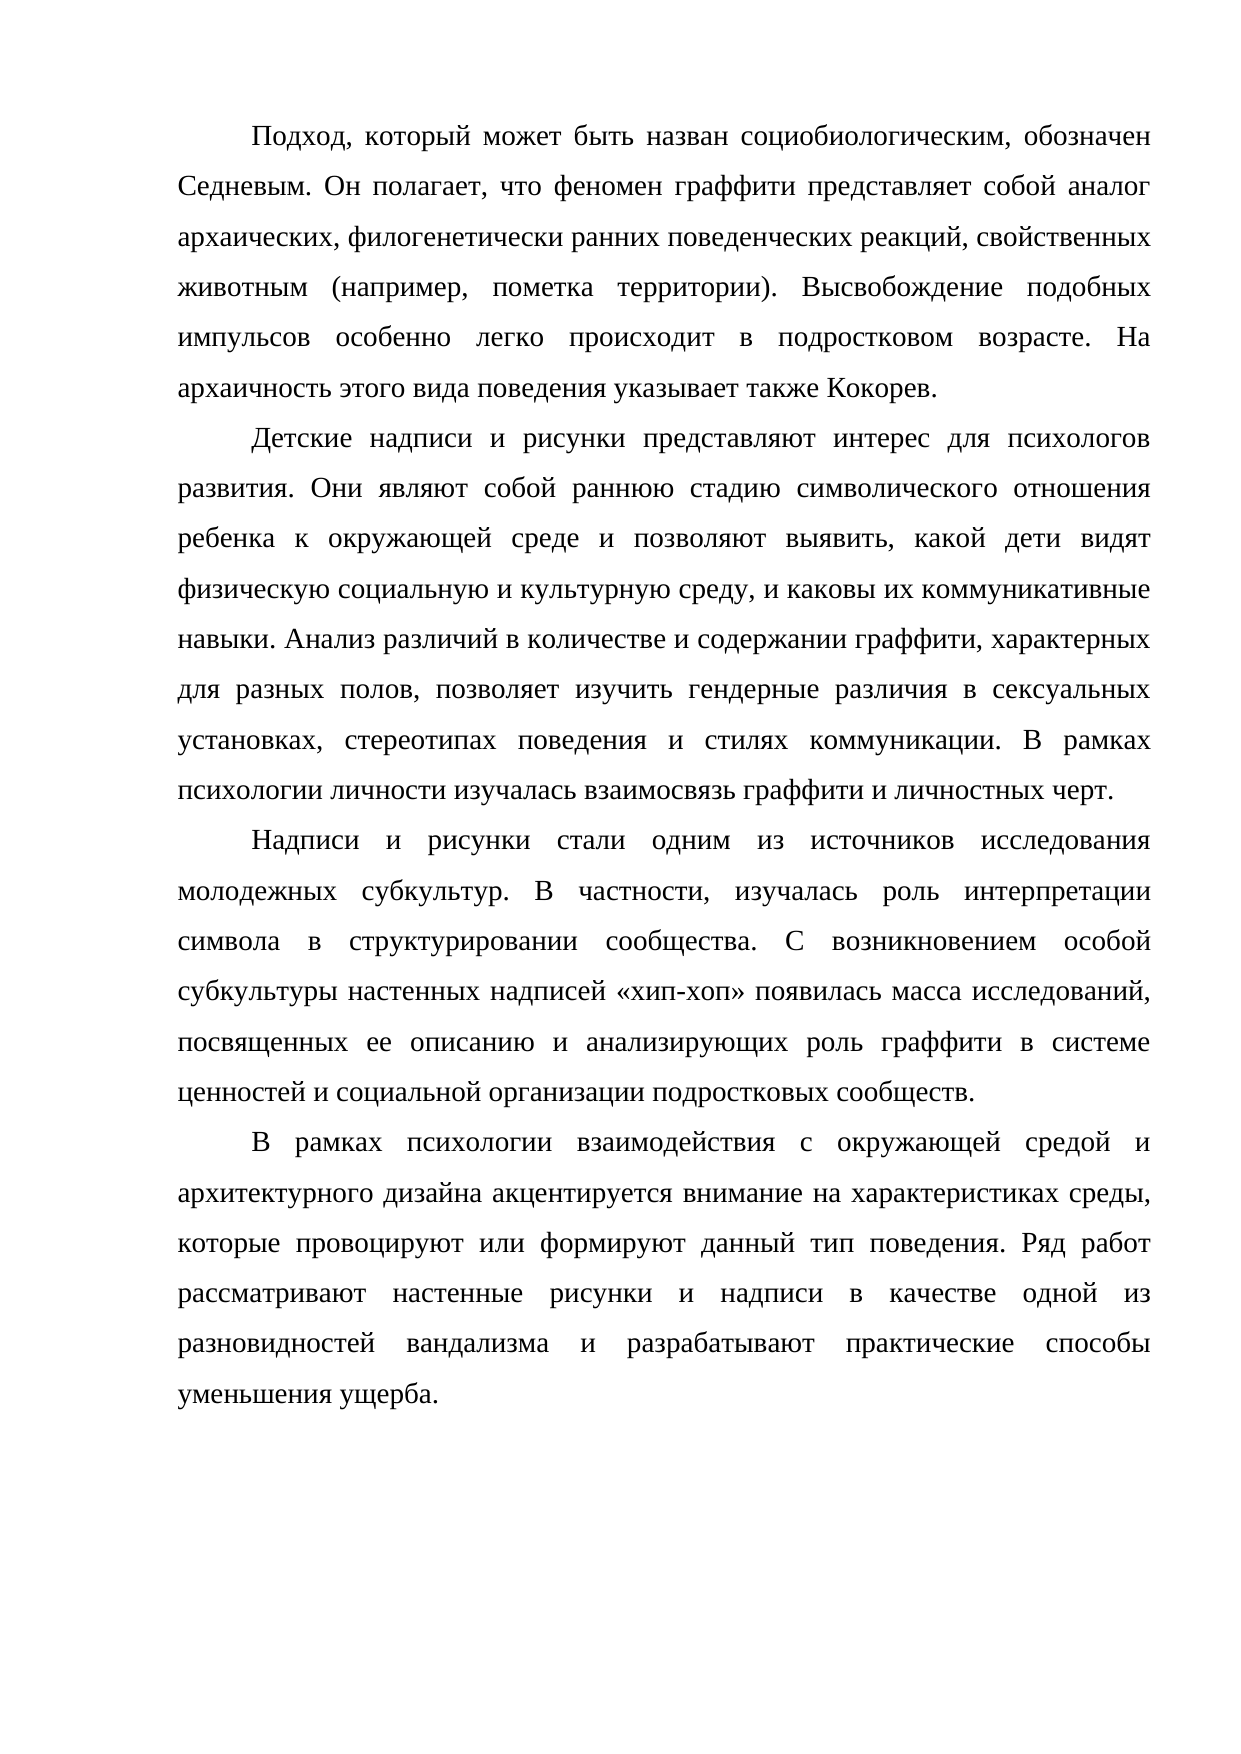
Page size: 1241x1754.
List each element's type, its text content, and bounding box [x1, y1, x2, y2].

text Детские надписи и рисунки представляют интерес для психологов развития. Они являют собой раннюю стадию символического отношения ребенка к окружающей среде и позволяют выявить, какой дети видят физическую социальную и культурную среду, и каковы их коммуникативные навыки. Анализ различий в количестве и содержании граффити, характерных для разных полов, позволяет изучить гендерные различия в сексуальных установках, стереотипах поведения и стилях коммуникации. В рамках психологии личности изучалась взаимосвязь граффити и личностных черт. [177, 420, 1152, 806]
text Надписи и рисунки стали одним из источников исследования молодежных субкультур. В частности, изучалась роль интерпретации символа в структурировании сообщества. С возникновением особой субкультуры настенных надписей «хип-хоп» появилась масса исследований, посвященных ее описанию и анализирующих роль граффити в системе ценностей и социальной организации подростковых сообществ. [177, 822, 1152, 1108]
text Подход, который может быть назван социобиологическим, обозначен Седневым. Он полагает, что феномен граффити представляет собой аналог архаических, филогенетически ранних поведенческих реакций, свойственных животным (например, пометка территории). Высвобождение подобных импульсов особенно легко происходит в подростковом возрасте. На архаичность этого вида поведения указывает также Кокорев. [177, 118, 1152, 403]
text В рамках психологии взаимодействия с окружающей средой и архитектурного дизайна акцентируется внимание на характеристиках среды, которые провоцируют или формируют данный тип поведения. Ряд работ рассматривают настенные рисунки и надписи в качестве одной из разновидностей вандализма и разрабатывают практические способы уменьшения ущерба. [177, 1124, 1152, 1409]
